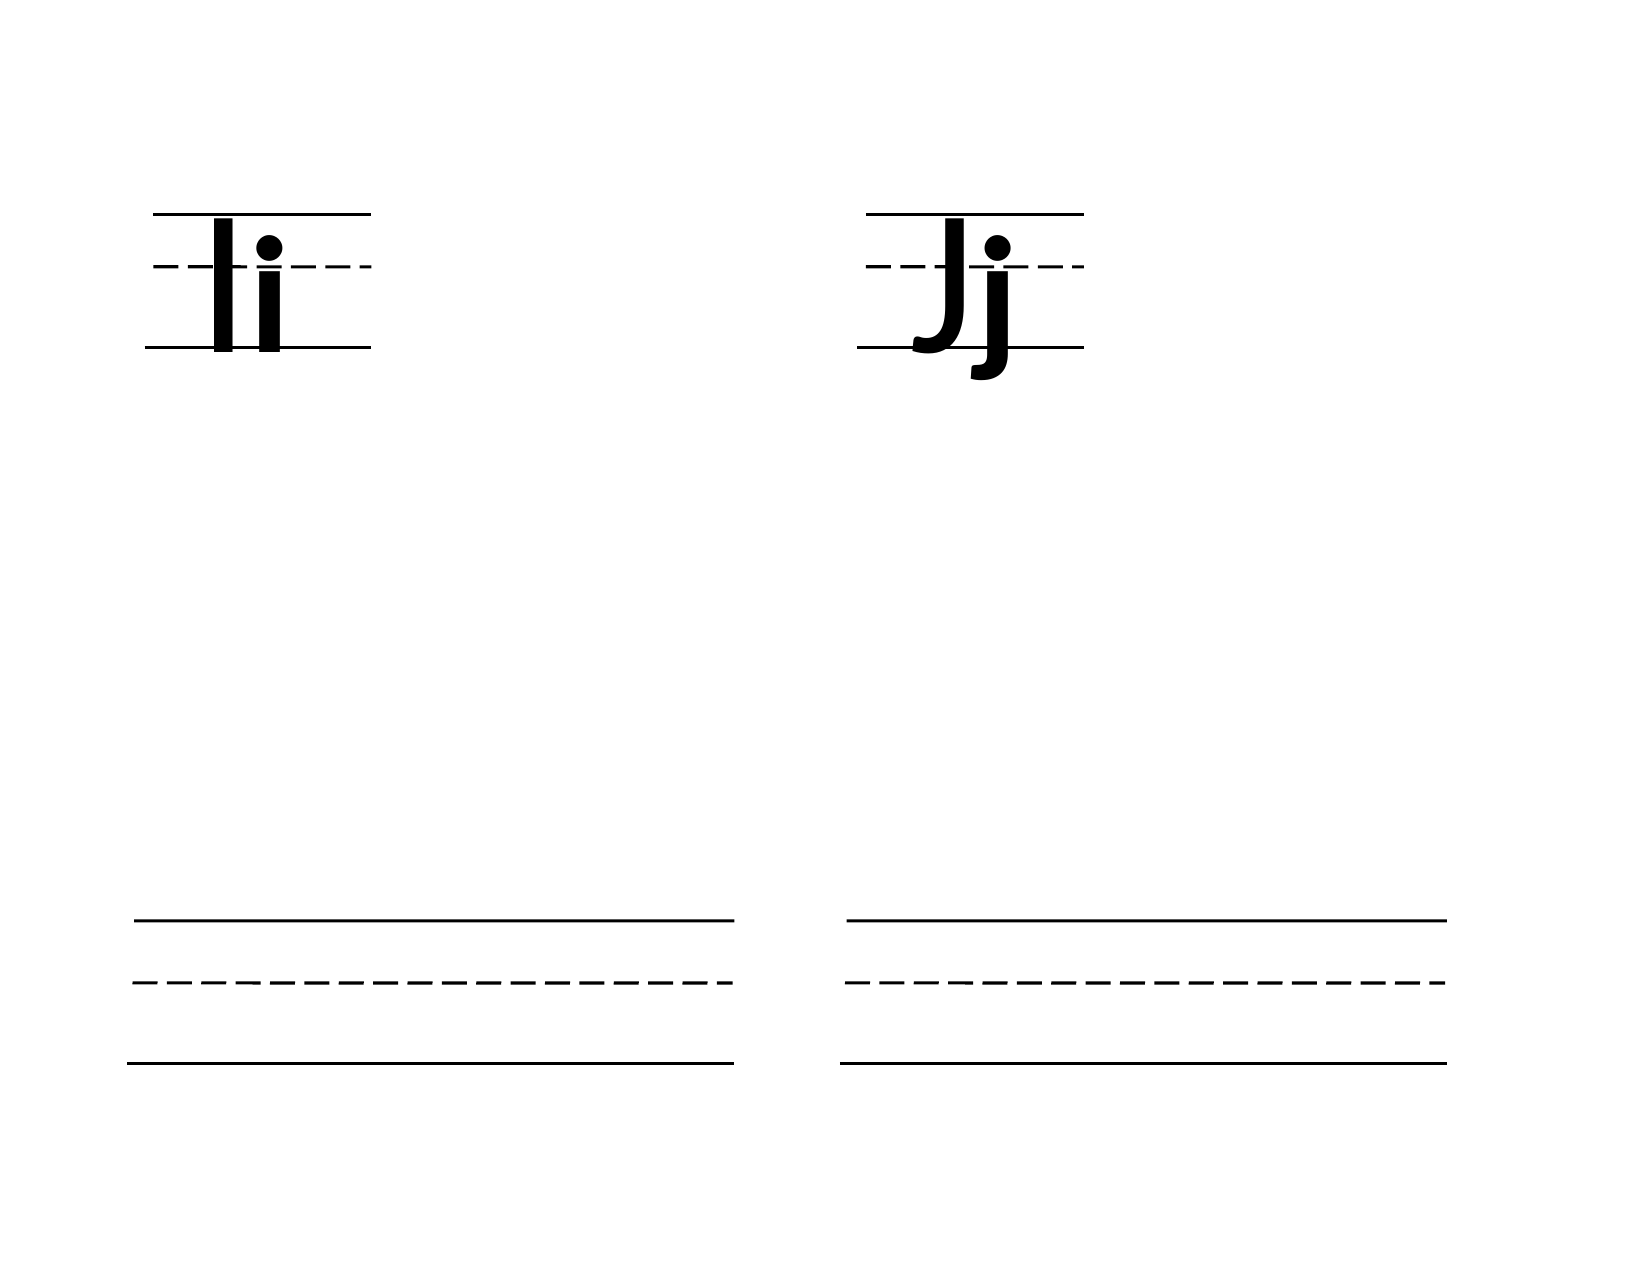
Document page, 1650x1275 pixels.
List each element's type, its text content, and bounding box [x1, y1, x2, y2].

text Jj [862, 150, 1500, 404]
text Ii [150, 150, 787, 404]
